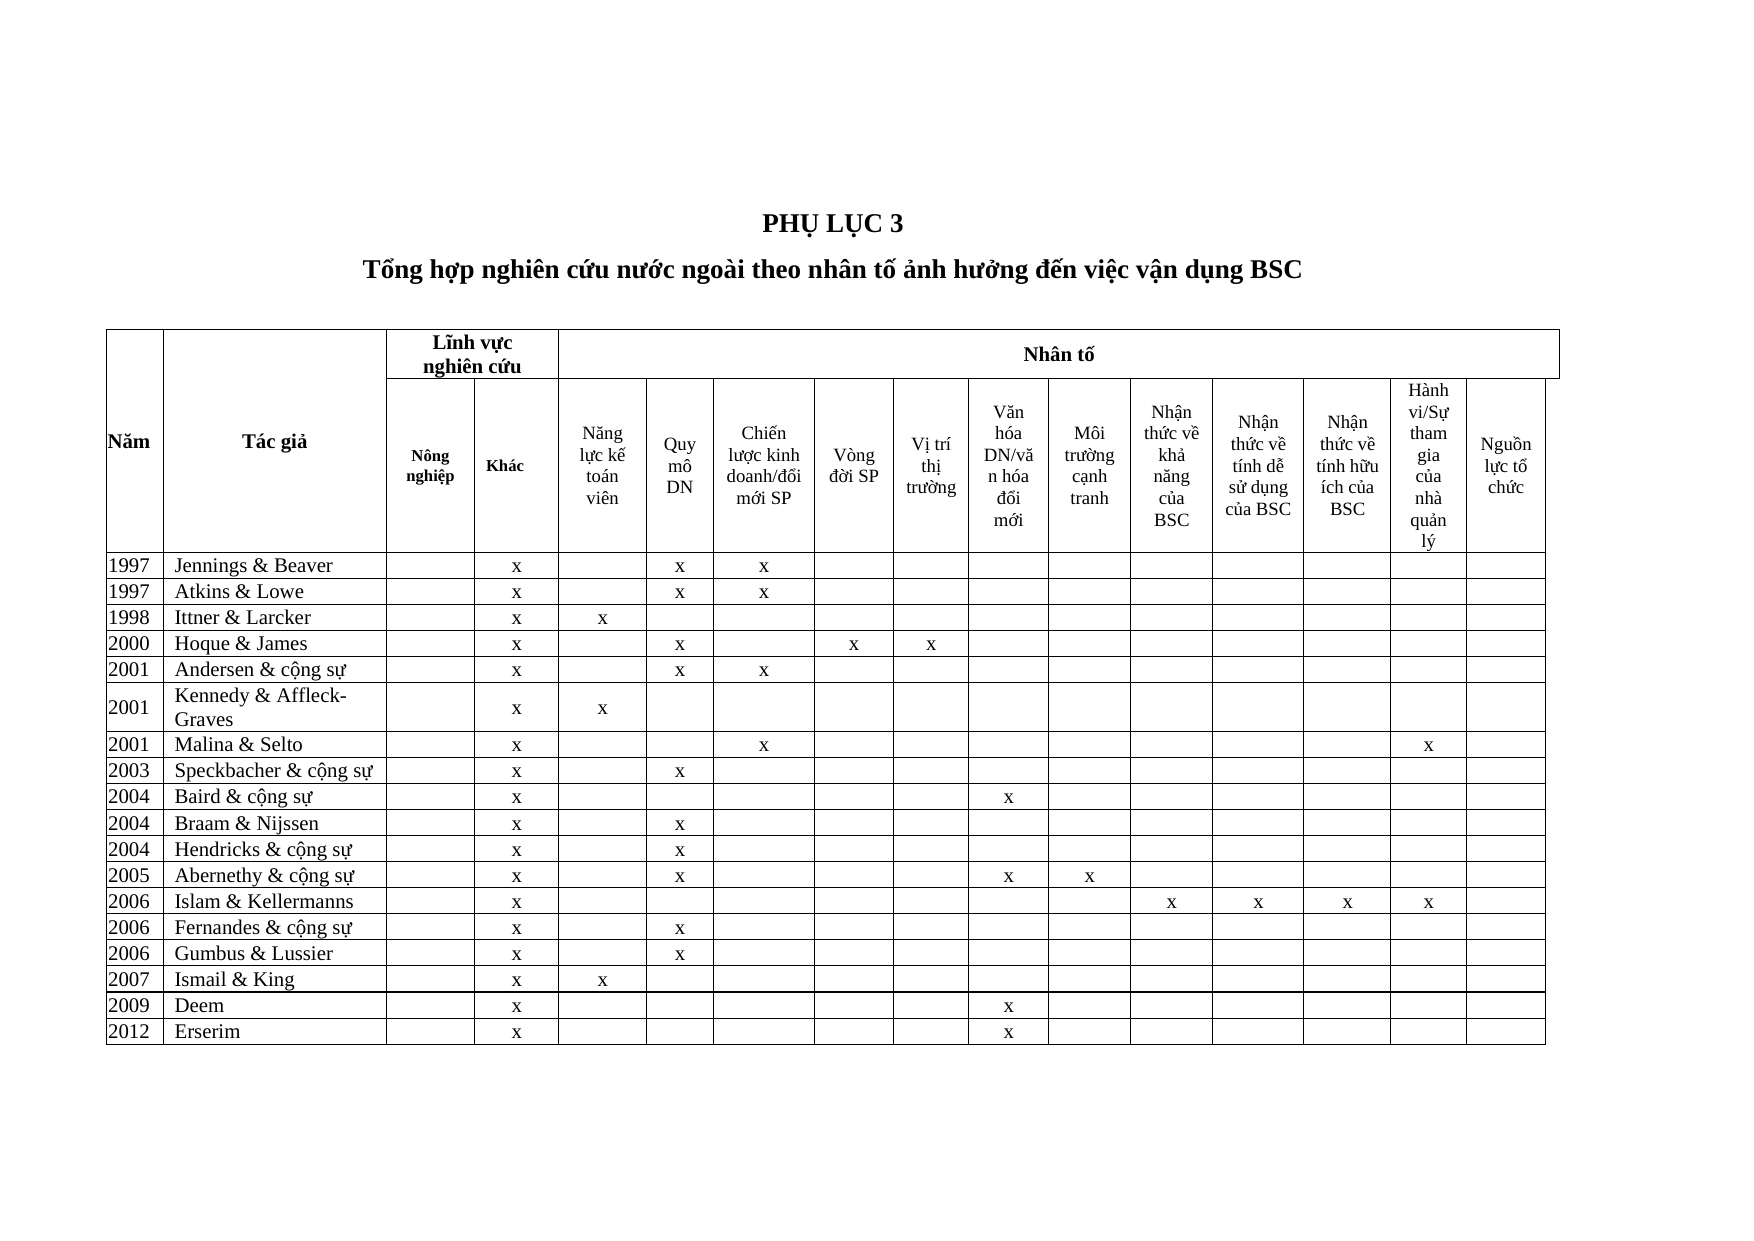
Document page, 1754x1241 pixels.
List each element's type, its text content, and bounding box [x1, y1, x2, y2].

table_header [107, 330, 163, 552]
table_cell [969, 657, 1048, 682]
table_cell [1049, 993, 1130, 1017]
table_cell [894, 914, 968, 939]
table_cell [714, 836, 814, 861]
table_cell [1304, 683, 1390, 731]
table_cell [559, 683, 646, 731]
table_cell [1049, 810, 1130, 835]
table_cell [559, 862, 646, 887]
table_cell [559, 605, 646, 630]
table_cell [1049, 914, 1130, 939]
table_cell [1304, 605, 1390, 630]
subtitle PHỤ LỤC 3 [118, 207, 1547, 238]
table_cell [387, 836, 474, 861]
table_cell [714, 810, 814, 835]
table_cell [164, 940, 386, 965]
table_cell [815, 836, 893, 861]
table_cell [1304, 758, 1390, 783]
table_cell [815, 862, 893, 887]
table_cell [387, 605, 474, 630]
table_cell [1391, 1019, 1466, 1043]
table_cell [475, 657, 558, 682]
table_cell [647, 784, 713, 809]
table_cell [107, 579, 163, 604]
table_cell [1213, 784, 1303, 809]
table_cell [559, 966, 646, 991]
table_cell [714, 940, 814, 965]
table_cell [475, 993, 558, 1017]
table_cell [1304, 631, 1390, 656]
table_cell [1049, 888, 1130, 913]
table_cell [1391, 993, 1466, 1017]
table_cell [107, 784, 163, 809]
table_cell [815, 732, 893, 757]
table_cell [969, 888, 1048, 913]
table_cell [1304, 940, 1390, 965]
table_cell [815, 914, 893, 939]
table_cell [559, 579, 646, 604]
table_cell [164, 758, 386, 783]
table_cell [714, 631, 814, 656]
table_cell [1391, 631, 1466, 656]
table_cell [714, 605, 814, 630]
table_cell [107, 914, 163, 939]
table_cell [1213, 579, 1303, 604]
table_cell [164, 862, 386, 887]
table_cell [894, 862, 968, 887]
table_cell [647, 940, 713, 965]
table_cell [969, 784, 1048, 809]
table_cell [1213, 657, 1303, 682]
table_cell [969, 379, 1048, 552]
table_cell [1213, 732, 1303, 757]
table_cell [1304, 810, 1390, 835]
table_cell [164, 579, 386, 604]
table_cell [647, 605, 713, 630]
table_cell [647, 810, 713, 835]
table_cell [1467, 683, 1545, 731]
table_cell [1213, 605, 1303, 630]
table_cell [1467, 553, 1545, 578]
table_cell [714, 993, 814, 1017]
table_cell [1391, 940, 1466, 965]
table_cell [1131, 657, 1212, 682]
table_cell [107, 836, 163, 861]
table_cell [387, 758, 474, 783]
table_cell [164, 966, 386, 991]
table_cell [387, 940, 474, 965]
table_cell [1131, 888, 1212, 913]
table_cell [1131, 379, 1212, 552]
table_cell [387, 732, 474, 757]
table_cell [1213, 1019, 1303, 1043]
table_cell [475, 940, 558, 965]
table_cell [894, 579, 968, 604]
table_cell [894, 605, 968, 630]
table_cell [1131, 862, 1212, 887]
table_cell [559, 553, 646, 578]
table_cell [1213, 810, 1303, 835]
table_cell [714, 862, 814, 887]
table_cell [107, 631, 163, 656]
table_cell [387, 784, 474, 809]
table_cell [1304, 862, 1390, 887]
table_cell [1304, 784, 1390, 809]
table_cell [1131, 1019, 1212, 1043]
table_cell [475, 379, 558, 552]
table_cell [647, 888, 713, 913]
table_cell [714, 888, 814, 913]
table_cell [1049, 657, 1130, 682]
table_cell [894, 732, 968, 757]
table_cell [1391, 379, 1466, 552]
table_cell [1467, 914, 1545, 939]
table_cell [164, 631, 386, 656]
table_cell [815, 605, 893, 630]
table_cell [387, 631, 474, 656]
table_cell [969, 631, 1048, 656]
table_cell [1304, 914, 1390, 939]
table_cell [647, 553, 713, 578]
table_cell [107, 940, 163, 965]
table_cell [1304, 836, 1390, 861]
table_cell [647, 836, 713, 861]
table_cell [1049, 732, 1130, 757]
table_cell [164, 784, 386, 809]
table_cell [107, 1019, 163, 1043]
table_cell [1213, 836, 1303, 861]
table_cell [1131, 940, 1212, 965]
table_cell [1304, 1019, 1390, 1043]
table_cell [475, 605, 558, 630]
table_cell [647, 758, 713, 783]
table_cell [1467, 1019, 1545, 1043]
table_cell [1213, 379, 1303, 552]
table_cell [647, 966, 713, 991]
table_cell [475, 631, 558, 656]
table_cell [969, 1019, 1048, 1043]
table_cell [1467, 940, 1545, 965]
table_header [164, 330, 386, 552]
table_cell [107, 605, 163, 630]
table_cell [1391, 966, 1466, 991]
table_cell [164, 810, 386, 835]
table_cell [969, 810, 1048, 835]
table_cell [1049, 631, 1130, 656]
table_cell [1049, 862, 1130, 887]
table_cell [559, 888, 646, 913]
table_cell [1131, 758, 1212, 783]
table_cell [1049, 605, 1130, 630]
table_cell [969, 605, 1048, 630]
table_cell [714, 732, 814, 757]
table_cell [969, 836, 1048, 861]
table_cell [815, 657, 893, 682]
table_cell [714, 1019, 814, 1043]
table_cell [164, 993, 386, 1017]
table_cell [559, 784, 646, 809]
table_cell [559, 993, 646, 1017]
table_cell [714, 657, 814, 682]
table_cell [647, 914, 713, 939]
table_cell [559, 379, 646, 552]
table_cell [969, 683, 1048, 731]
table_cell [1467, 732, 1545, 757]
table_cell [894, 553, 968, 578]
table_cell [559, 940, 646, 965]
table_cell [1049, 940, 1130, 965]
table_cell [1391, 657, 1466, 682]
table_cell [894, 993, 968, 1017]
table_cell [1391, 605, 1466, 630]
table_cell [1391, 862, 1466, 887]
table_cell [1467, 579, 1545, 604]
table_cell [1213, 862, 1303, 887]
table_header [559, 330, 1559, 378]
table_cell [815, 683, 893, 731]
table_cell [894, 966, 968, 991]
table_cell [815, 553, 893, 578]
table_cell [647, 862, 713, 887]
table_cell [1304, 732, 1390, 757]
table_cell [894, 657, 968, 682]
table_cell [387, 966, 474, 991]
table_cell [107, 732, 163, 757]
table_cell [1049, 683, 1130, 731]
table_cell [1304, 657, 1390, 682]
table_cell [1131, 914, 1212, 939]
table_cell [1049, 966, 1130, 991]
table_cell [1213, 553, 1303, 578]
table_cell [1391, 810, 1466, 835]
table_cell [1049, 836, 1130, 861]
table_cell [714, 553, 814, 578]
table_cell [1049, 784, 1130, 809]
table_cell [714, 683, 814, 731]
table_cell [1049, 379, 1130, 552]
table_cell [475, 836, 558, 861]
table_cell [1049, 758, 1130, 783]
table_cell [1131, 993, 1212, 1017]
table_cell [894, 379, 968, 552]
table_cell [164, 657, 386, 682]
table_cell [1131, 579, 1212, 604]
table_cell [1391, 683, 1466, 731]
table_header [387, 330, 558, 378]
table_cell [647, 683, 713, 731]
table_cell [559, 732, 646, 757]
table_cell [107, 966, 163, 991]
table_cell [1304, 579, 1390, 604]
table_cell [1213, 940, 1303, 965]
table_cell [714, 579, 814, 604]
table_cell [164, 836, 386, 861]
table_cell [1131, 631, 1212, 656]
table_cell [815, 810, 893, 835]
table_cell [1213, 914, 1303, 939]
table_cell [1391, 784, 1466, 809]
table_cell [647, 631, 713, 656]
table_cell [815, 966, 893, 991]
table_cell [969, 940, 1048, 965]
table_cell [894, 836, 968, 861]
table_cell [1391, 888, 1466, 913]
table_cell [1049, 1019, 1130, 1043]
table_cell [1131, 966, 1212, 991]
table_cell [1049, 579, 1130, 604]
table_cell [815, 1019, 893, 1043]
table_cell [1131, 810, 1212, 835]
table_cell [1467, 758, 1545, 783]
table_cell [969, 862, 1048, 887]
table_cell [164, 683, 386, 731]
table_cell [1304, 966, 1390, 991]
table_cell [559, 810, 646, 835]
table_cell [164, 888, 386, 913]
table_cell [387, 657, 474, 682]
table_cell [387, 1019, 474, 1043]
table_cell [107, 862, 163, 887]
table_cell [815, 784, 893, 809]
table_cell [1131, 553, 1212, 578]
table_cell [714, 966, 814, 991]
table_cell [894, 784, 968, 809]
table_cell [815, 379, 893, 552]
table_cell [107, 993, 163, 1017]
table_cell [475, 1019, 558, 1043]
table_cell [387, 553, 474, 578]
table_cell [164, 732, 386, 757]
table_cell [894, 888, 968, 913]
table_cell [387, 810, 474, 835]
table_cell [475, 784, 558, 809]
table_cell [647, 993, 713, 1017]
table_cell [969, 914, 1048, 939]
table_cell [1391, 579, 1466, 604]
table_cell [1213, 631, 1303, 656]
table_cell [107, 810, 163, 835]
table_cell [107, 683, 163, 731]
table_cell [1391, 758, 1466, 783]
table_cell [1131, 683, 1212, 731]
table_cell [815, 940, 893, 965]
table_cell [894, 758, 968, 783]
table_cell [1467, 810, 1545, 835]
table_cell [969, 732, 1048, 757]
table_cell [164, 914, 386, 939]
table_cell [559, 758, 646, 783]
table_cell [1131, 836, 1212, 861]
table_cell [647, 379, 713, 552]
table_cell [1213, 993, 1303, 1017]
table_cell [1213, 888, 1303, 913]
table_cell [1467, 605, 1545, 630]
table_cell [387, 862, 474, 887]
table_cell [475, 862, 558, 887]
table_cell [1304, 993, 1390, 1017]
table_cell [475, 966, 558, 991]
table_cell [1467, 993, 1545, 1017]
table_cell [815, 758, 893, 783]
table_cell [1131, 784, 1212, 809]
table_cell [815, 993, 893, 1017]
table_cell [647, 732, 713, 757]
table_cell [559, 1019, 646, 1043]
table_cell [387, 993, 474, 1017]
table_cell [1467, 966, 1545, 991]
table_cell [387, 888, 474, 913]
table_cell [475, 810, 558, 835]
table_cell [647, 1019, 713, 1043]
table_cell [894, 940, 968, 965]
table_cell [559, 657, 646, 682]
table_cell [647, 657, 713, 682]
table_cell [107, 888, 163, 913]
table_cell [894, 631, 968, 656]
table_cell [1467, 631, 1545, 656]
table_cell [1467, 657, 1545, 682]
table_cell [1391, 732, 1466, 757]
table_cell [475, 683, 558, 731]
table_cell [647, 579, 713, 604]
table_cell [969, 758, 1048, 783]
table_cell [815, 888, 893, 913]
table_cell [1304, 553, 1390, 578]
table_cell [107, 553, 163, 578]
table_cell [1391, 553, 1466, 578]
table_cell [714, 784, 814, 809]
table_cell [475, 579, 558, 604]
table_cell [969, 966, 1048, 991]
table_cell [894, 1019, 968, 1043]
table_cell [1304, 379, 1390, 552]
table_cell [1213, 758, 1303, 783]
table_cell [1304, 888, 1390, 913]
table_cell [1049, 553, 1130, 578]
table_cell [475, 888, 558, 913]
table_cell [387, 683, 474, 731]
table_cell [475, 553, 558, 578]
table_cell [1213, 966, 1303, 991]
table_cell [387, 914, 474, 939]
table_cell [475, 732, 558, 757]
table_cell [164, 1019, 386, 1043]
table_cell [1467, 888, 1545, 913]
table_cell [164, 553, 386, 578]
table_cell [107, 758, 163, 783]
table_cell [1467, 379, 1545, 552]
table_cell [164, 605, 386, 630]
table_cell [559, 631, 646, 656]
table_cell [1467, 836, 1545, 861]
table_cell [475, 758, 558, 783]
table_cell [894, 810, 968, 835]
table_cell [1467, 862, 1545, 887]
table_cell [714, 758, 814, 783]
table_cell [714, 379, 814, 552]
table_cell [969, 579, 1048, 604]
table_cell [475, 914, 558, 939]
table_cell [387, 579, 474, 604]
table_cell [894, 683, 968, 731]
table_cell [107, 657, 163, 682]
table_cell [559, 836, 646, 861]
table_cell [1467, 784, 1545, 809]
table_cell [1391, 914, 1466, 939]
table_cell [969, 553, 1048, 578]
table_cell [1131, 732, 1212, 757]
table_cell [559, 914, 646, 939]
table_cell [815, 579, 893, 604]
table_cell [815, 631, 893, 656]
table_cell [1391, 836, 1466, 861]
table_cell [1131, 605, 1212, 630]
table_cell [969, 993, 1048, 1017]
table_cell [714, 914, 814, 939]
subtitle Tổng hợp nghiên cứu nước ngoài theo nhân tố ảnh hưởng đến việc vận dụng BSC [118, 253, 1547, 284]
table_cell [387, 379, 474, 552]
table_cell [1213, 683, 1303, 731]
